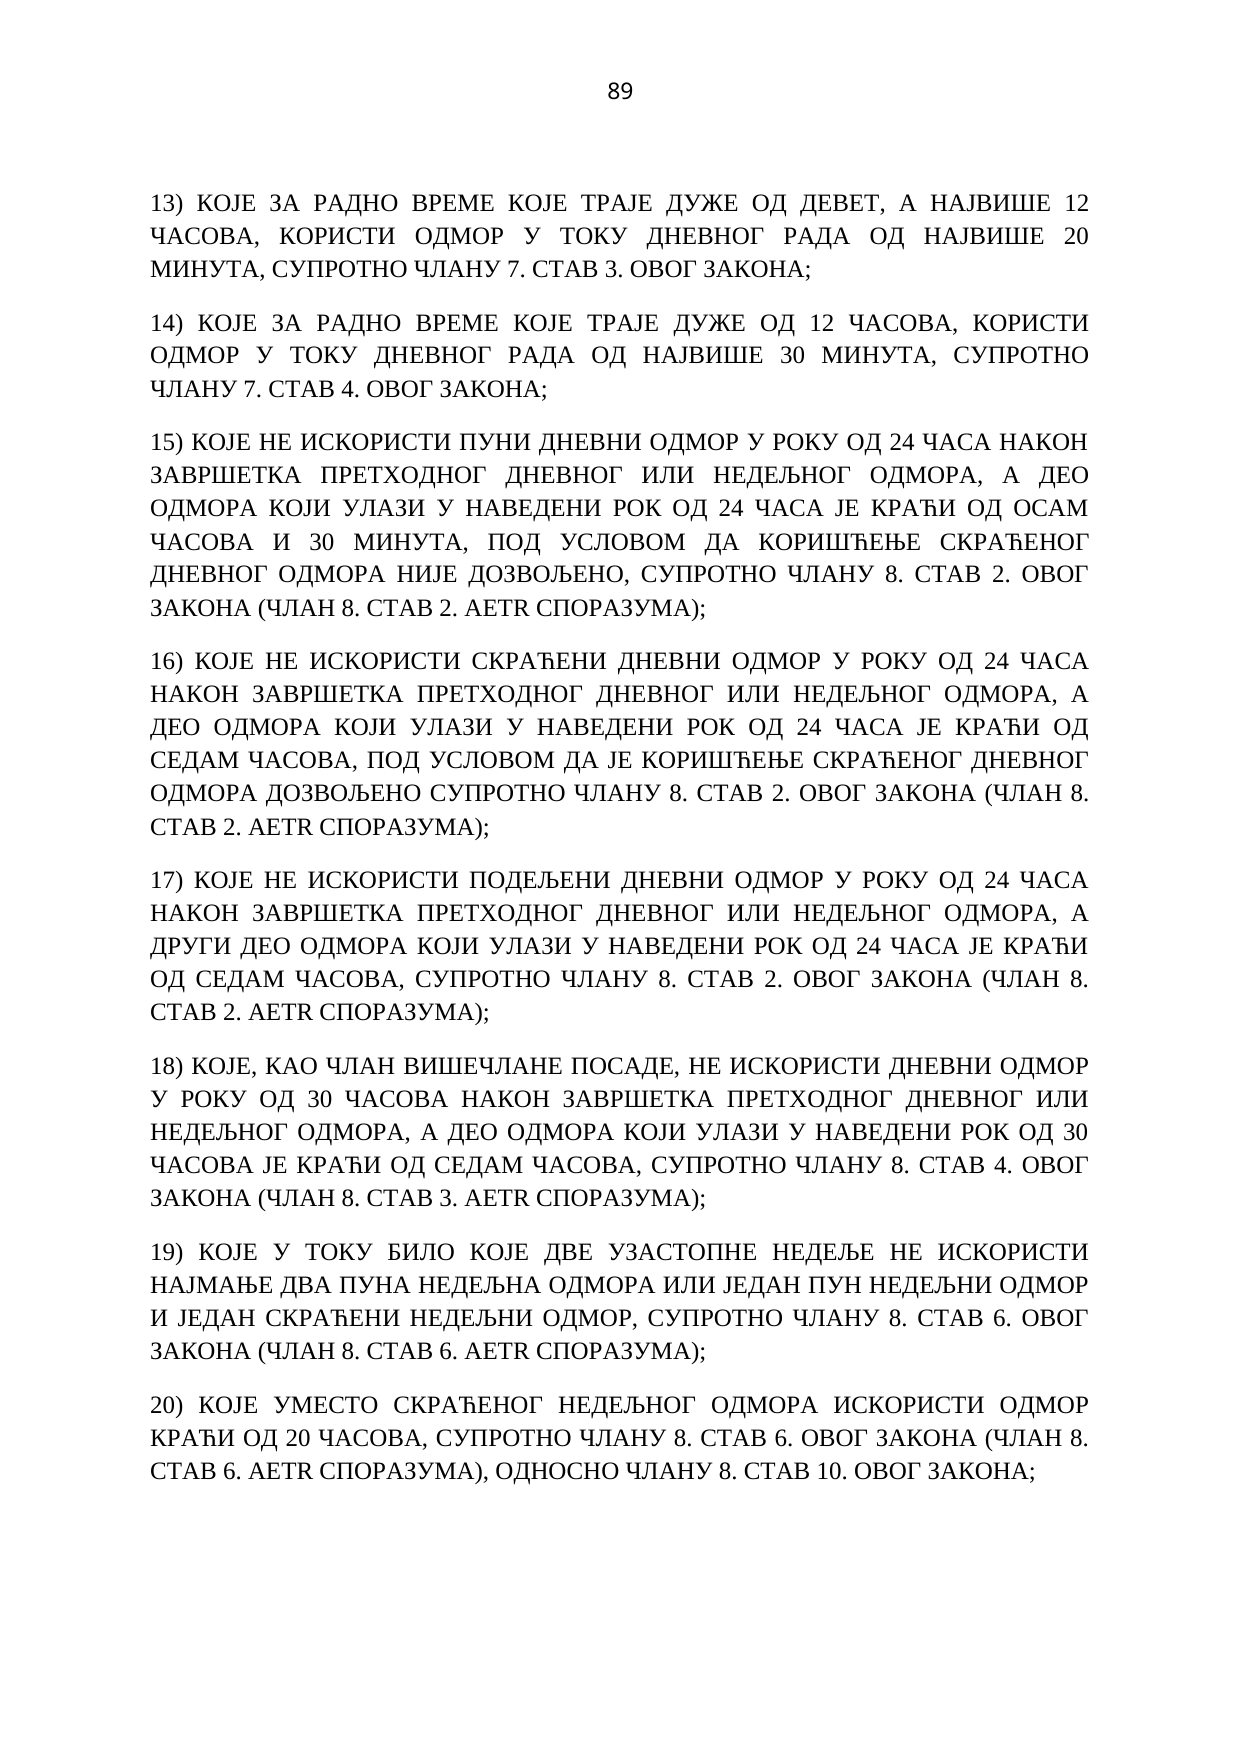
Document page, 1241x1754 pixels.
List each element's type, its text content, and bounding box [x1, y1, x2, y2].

text 15) КОЈЕ НЕ ИСКОРИСТИ ПУНИ ДНЕВНИ ОДМОР У РОКУ ОД 24 ЧАСА НАКОН ЗАВРШЕТКА ПРЕТХОДНОГ ДНЕВНОГ ИЛИ НЕДЕЉНОГ ОДМОРА, А ДЕО ОДМОРА КОЈИ УЛАЗИ У НАВЕДЕНИ РОК ОД 24 ЧАСА ЈЕ КРАЋИ ОД ОСАМ ЧАСОВА И 30 МИНУТА, ПОД УСЛОВОМ ДА КОРИШЋЕЊЕ СКРАЋЕНОГ ДНЕВНОГ ОДМОРА НИЈЕ ДОЗВОЉЕНО, СУПРОТНО ЧЛАНУ 8. СТАВ 2. ОВОГ ЗАКОНА (ЧЛАН 8. СТАВ 2. AETR СПОРАЗУМА); [150, 427, 1090, 621]
text 19) КОЈЕ У ТОКУ БИЛО КОЈЕ ДВЕ УЗАСТОПНЕ НЕДЕЉЕ НЕ ИСКОРИСТИ НАЈМАЊЕ ДВА ПУНА НЕДЕЉНА ОДМОРА ИЛИ ЈЕДАН ПУН НЕДЕЉНИ ОДМОР И ЈЕДАН СКРАЋЕНИ НЕДЕЉНИ ОДМОР, СУПРОТНО ЧЛАНУ 8. СТАВ 6. ОВОГ ЗАКОНА (ЧЛАН 8. СТАВ 6. AETR СПОРАЗУМА); [150, 1237, 1090, 1365]
text 16) КОЈЕ НЕ ИСКОРИСТИ СКРАЋЕНИ ДНЕВНИ ОДМОР У РОКУ ОД 24 ЧАСА НАКОН ЗАВРШЕТКА ПРЕТХОДНОГ ДНЕВНОГ ИЛИ НЕДЕЉНОГ ОДМОРА, А ДЕО ОДМОРА КОЈИ УЛАЗИ У НАВЕДЕНИ РОК ОД 24 ЧАСА ЈЕ КРАЋИ ОД СЕДАМ ЧАСОВА, ПОД УСЛОВОМ ДА ЈЕ КОРИШЋЕЊЕ СКРАЋЕНОГ ДНЕВНОГ ОДМОРА ДОЗВОЉЕНО СУПРОТНО ЧЛАНУ 8. СТАВ 2. ОВОГ ЗАКОНА (ЧЛАН 8. СТАВ 2. AETR СПОРАЗУМА); [150, 646, 1090, 840]
text 17) КОЈЕ НЕ ИСКОРИСТИ ПОДЕЉЕНИ ДНЕВНИ ОДМОР У РОКУ ОД 24 ЧАСА НАКОН ЗАВРШЕТКА ПРЕТХОДНОГ ДНЕВНОГ ИЛИ НЕДЕЉНОГ ОДМОРА, А ДРУГИ ДЕО ОДМОРА КОЈИ УЛАЗИ У НАВЕДЕНИ РОК ОД 24 ЧАСА ЈЕ КРАЋИ ОД СЕДАМ ЧАСОВА, СУПРОТНО ЧЛАНУ 8. СТАВ 2. ОВОГ ЗАКОНА (ЧЛАН 8. СТАВ 2. AETR СПОРАЗУМА); [150, 865, 1090, 1026]
text 13) КОЈЕ ЗА РАДНО ВРЕМЕ КОЈЕ ТРАЈЕ ДУЖЕ ОД ДЕВЕТ, А НАЈВИШЕ 12 ЧАСОВА, КОРИСТИ ОДМОР У ТОКУ ДНЕВНОГ РАДА ОД НАЈВИШЕ 20 МИНУТА, СУПРОТНО ЧЛАНУ 7. СТАВ 3. ОВОГ ЗАКОНА; [150, 188, 1090, 282]
text 14) КОЈЕ ЗА РАДНО ВРЕМЕ КОЈЕ ТРАЈЕ ДУЖЕ ОД 12 ЧАСОВА, КОРИСТИ ОДМОР У ТОКУ ДНЕВНОГ РАДА ОД НАЈВИШЕ 30 МИНУТА, СУПРОТНО ЧЛАНУ 7. СТАВ 4. ОВОГ ЗАКОНА; [150, 308, 1090, 402]
text 20) КОЈЕ УМЕСТО СКРАЋЕНОГ НЕДЕЉНОГ ОДМОРА ИСКОРИСТИ ОДМОР КРАЋИ ОД 20 ЧАСОВА, СУПРОТНО ЧЛАНУ 8. СТАВ 6. ОВОГ ЗАКОНА (ЧЛАН 8. СТАВ 6. AETR СПОРАЗУМА), ОДНОСНО ЧЛАНУ 8. СТАВ 10. ОВОГ ЗАКОНА; [150, 1390, 1090, 1485]
text 18) КОЈЕ, КАО ЧЛАН ВИШЕЧЛАНЕ ПОСАДЕ, НЕ ИСКОРИСТИ ДНЕВНИ ОДМОР У РОКУ ОД 30 ЧАСОВА НАКОН ЗАВРШЕТКА ПРЕТХОДНОГ ДНЕВНОГ ИЛИ НЕДЕЉНОГ ОДМОРА, А ДЕО ОДМОРА КОЈИ УЛАЗИ У НАВЕДЕНИ РОК ОД 30 ЧАСОВА ЈЕ КРАЋИ ОД СЕДАМ ЧАСОВА, СУПРОТНО ЧЛАНУ 8. СТАВ 4. ОВОГ ЗАКОНА (ЧЛАН 8. СТАВ 3. AETR СПОРАЗУМА); [150, 1051, 1090, 1212]
